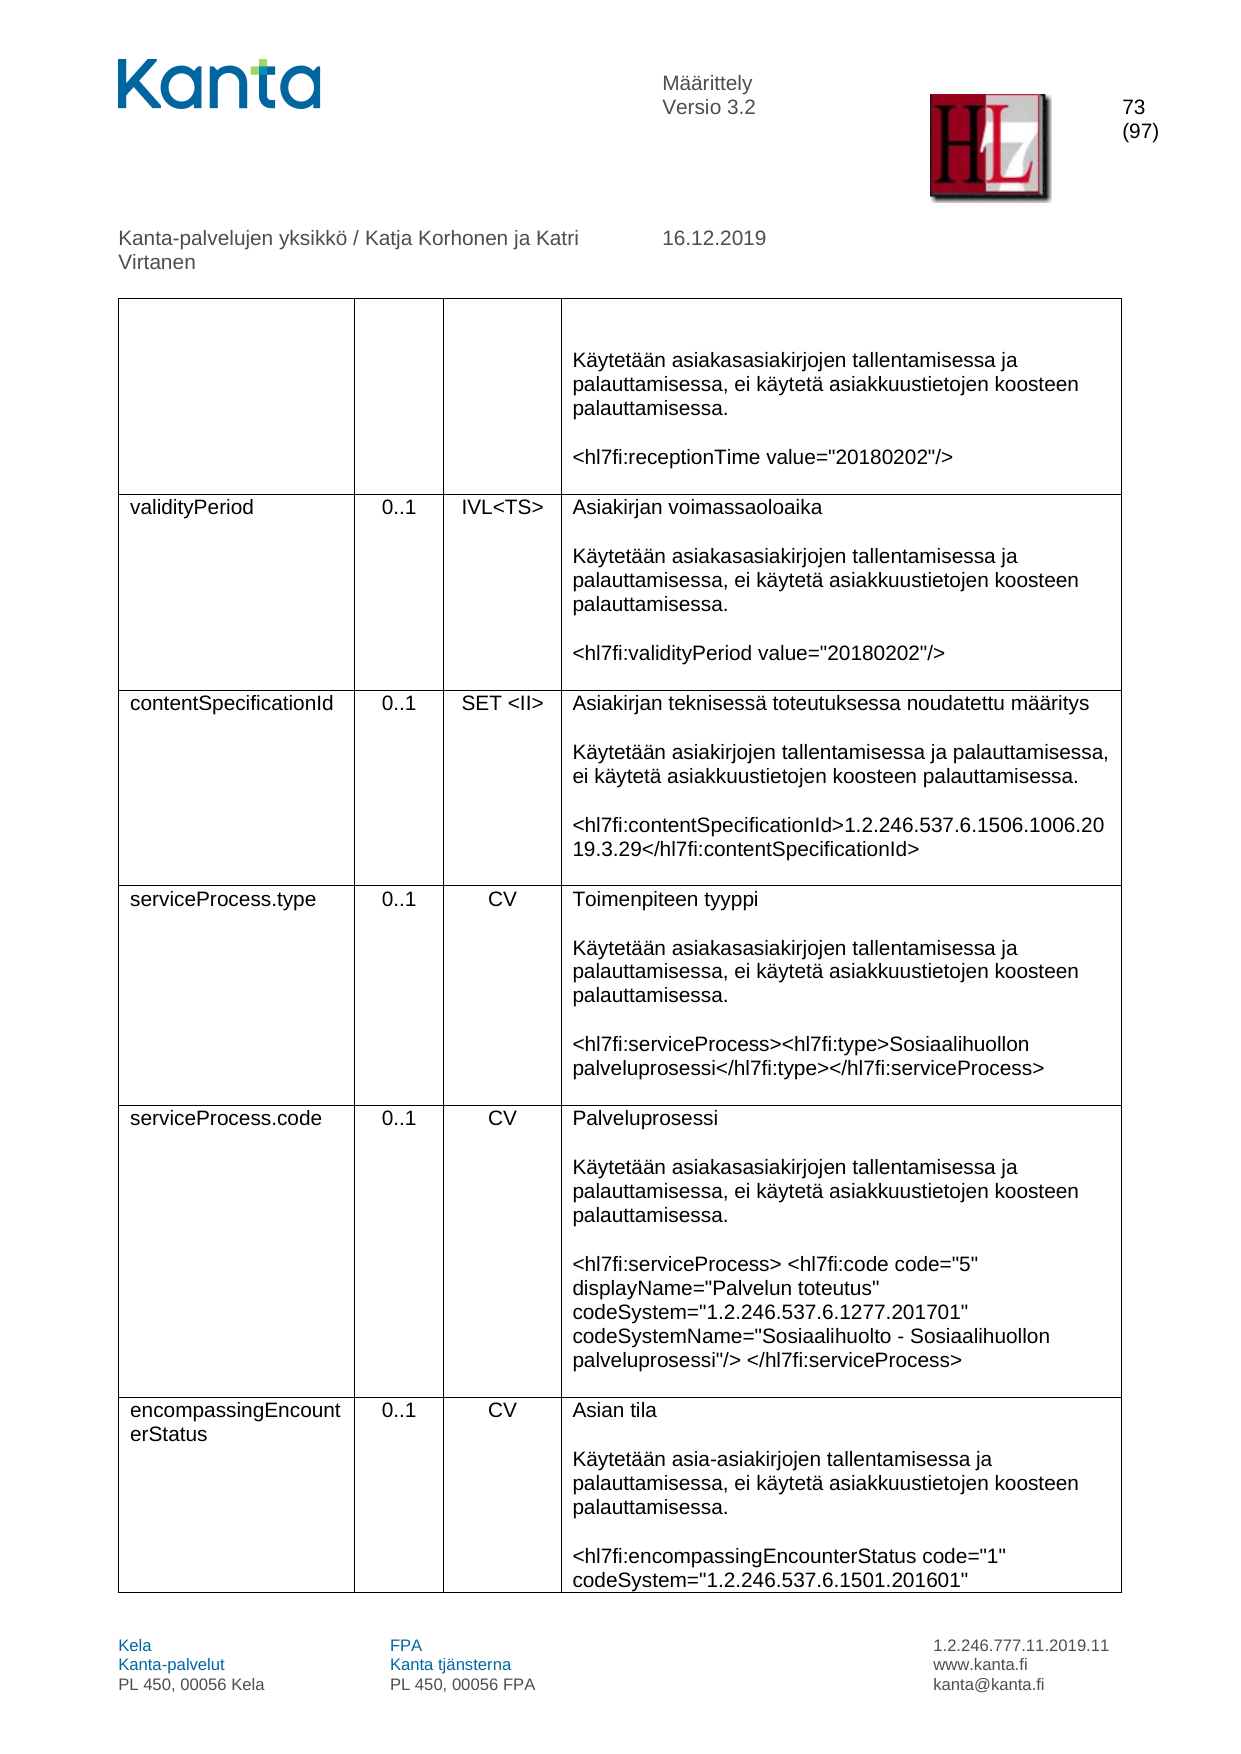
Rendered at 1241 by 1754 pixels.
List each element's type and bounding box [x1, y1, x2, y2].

picture [930, 94, 1053, 203]
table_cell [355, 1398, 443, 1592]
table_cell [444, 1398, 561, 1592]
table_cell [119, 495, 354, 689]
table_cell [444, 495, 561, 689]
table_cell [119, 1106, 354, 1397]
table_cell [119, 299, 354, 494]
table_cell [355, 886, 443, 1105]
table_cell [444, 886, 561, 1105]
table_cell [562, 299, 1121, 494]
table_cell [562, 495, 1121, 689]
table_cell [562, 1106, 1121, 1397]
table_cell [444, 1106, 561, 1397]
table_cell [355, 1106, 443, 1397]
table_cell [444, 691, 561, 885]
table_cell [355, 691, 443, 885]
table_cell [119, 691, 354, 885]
picture [118, 59, 321, 109]
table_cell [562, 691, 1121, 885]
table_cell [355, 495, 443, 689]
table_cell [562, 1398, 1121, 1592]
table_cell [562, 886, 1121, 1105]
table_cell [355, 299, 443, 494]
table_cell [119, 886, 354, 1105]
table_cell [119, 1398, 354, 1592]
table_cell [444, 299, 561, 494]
